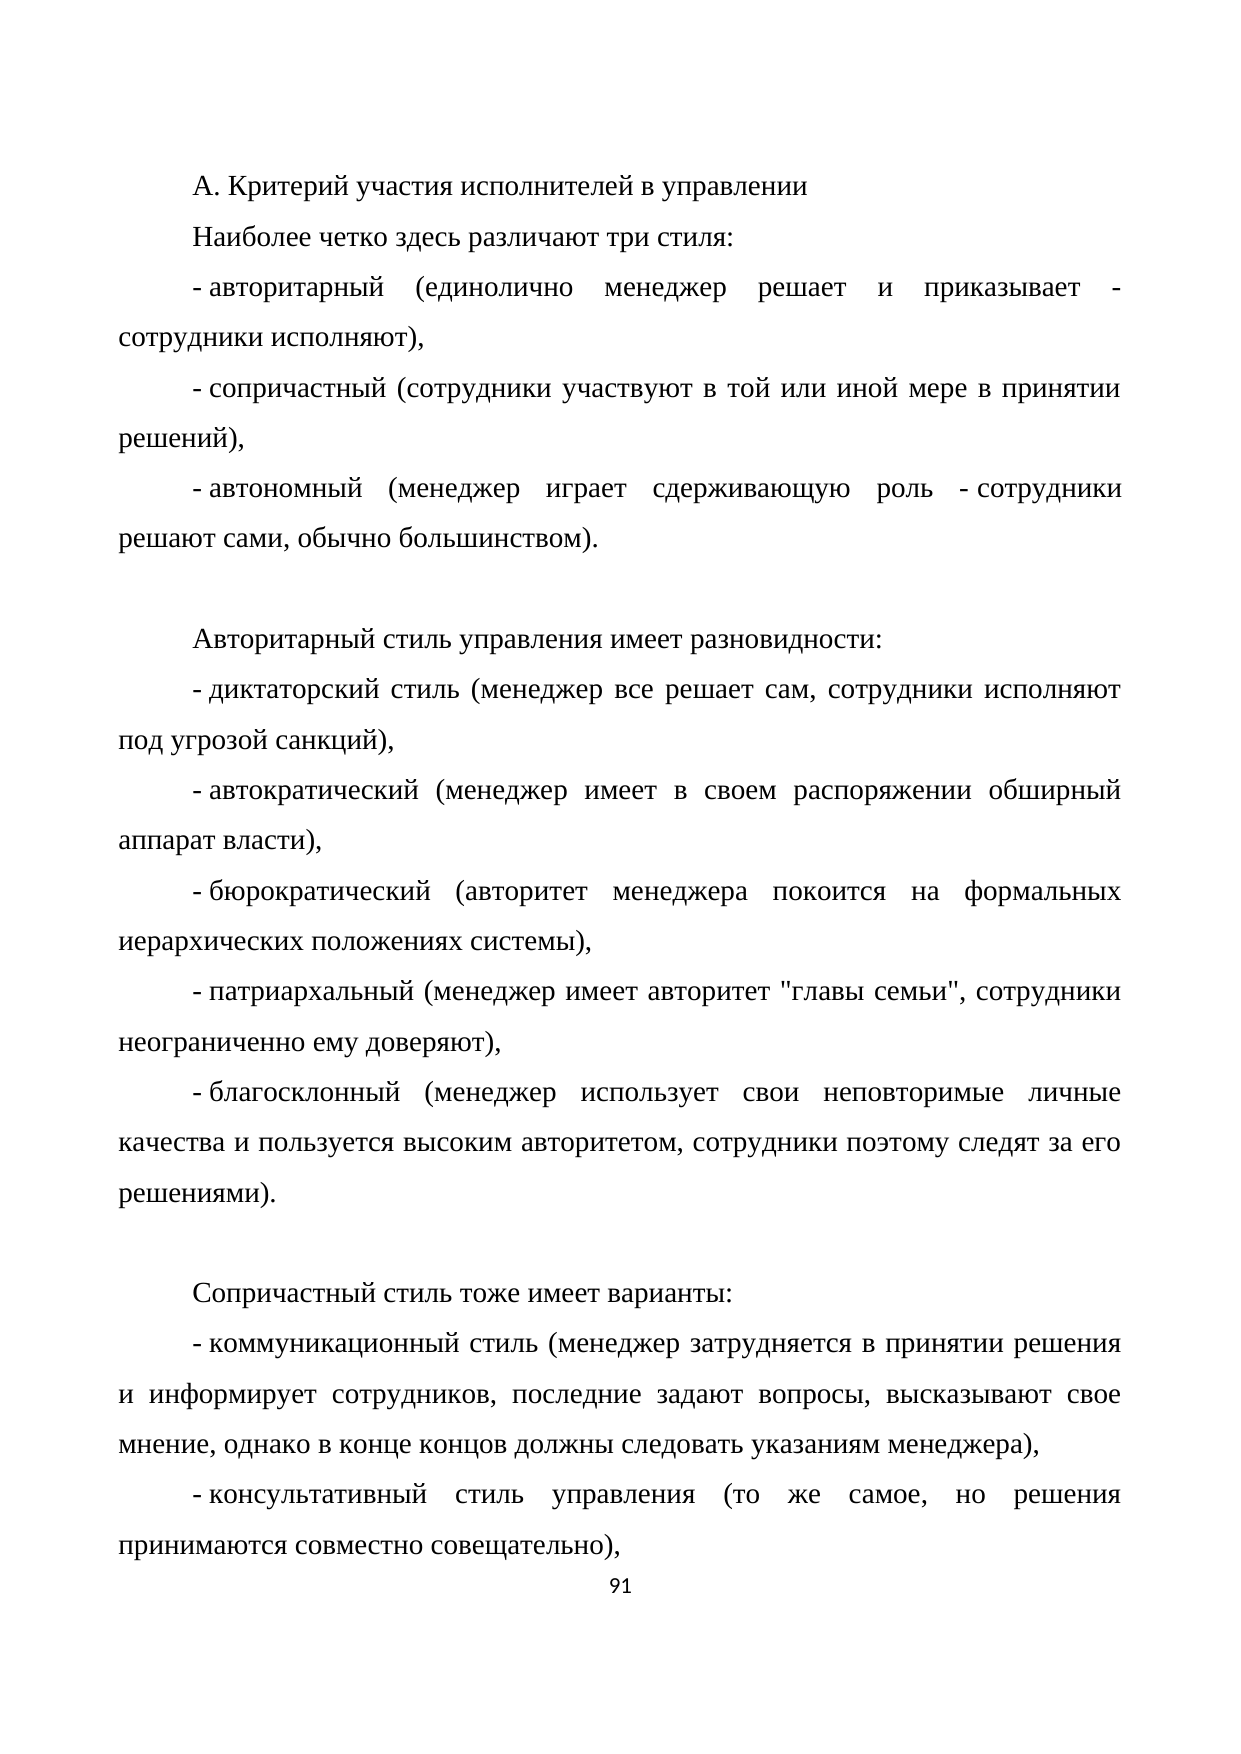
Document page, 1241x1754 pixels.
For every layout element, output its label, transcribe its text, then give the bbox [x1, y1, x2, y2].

text - автономный (менеджер играет сдерживающую роль - сотрудники решают сами, обычно большинством). [118, 470, 1122, 554]
text - автократический (менеджер имеет в своем распоряжении обширный аппарат власти), [118, 772, 1122, 856]
text - диктаторский стиль (менеджер все решает сам, сотрудники исполняют под угрозой санкций), [118, 672, 1122, 755]
text Наиболее четко здесь различают три стиля: [118, 219, 1122, 252]
text А. Критерий участия исполнителей в управлении [118, 168, 1122, 202]
text - патриархальный (менеджер имеет авторитет "главы семьи", сотрудники неограниченно ему доверяют), [118, 973, 1122, 1057]
text Авторитарный стиль управления имеет разновидности: [118, 621, 1122, 655]
text - коммуникационный стиль (менеджер затрудняется в принятии решения и информирует сотрудников, последние задают вопросы, высказывают свое мнение, однако в конце концов должны следовать указаниям менеджера), [118, 1326, 1122, 1460]
text - консультативный стиль управления (то же самое, но решения принимаются совместно совещательно), [118, 1477, 1122, 1560]
text - авторитарный (единолично менеджер решает и приказывает - сотрудники исполняют), [118, 269, 1122, 353]
text - сопричастный (сотрудники участвуют в той или иной мере в принятии решений), [118, 370, 1122, 453]
text - бюрократический (авторитет менеджера покоится на формальных иерархических положениях системы), [118, 873, 1122, 957]
text Сопричастный стиль тоже имеет варианты: [118, 1275, 1122, 1309]
text - благосклонный (менеджер использует свои неповторимые личные качества и пользуется высоким авторитетом, сотрудники поэтому следят за его решениями). [118, 1074, 1122, 1208]
